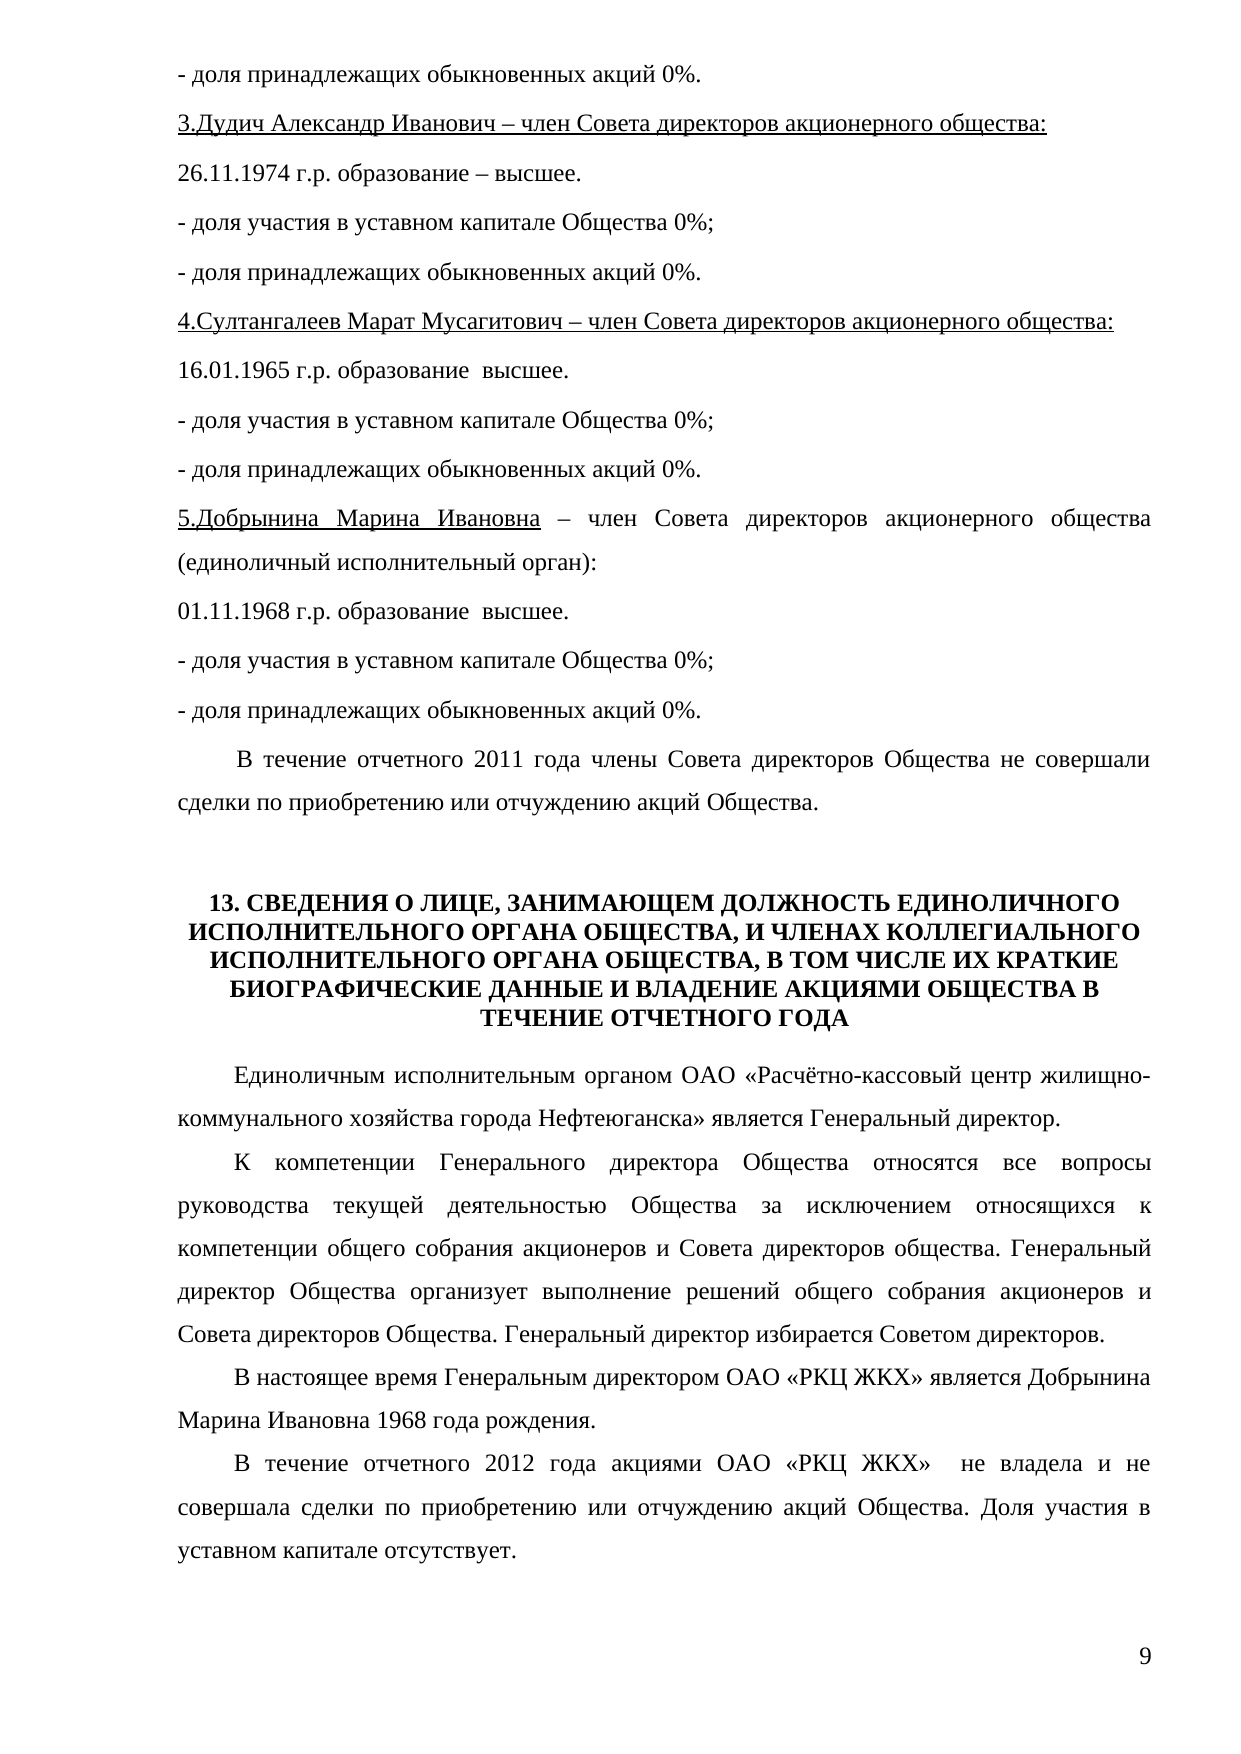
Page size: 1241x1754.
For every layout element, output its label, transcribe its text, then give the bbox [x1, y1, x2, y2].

text 26.11.1974 г.р. образование – высшее. [177, 158, 1152, 187]
text - доля участия в уставном капитале Общества 0%; [177, 405, 1152, 433]
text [177, 207, 1152, 236]
text - доля принадлежащих обыкновенных акций 0%. [177, 257, 1152, 285]
text 5.Добрынина Марина Ивановна – член Совета директоров акционерного общества (единоличный исполнительный орган): [177, 503, 1152, 575]
text - доля участия в уставном капитале Общества 0%; [177, 645, 1152, 674]
text В настоящее время Генеральным директором ОАО «РКЦ ЖКХ» является Добрынина Марина Ивановна 1968 года рождения. [177, 1362, 1152, 1434]
text 16.01.1965 г.р. образование высшее. [177, 355, 1152, 384]
text Единоличным исполнительным органом ОАО «Расчётно-кассовый центр жилищно-коммунального хозяйства города Нефтеюганска» является Генеральный директор. [177, 1060, 1152, 1132]
text К компетенции Генерального директора Общества относятся все вопросы руководства текущей деятельностью Общества за исключением относящихся к компетенции общего собрания акционеров и Совета директоров общества. Генеральный директор Общества организует выполнение решений общего собрания акционеров и Совета директоров Общества. Генеральный директор избирается Советом директоров. [177, 1147, 1152, 1348]
text - доля принадлежащих обыкновенных акций 0%. [177, 695, 1152, 723]
text 4.Султангалеев Марат Мусагитович – член Совета директоров акционерного общества: [177, 306, 1152, 335]
text 13. СВЕДЕНИЯ О ЛИЦЕ, ЗАНИМАЮЩЕМ ДОЛЖНОСТЬ ЕДИНОЛИЧНОГО ИСПОЛНИТЕЛЬНОГО ОРГАНА ОБЩЕСТВА, И ЧЛЕНАХ КОЛЛЕГИАЛЬНОГО ИСПОЛНИТЕЛЬНОГО ОРГАНА ОБЩЕСТВА, В ТОМ ЧИСЛЕ ИХ КРАТКИЕ БИОГРАФИЧЕСКИЕ ДАННЫЕ И ВЛАДЕНИЕ АКЦИЯМИ ОБЩЕСТВА В ТЕЧЕНИЕ ОТЧЕТНОГО ГОДА [177, 888, 1152, 1032]
text - доля принадлежащих обыкновенных акций 0%. [177, 59, 1152, 88]
text В течение отчетного 2011 года члены Совета директоров Общества не совершали сделки по приобретению или отчуждению акций Общества. [177, 744, 1152, 816]
text 3.Дудич Александр Иванович – член Совета директоров акционерного общества: [177, 108, 1152, 137]
text 01.11.1968 г.р. образование высшее. [177, 596, 1152, 625]
text В течение отчетного 2012 года акциями ОАО «РКЦ ЖКХ» не владела и не совершала сделки по приобретению или отчуждению акций Общества. Доля участия в уставном капитале отсутствует. [177, 1448, 1152, 1563]
text - доля принадлежащих обыкновенных акций 0%. [177, 454, 1152, 483]
